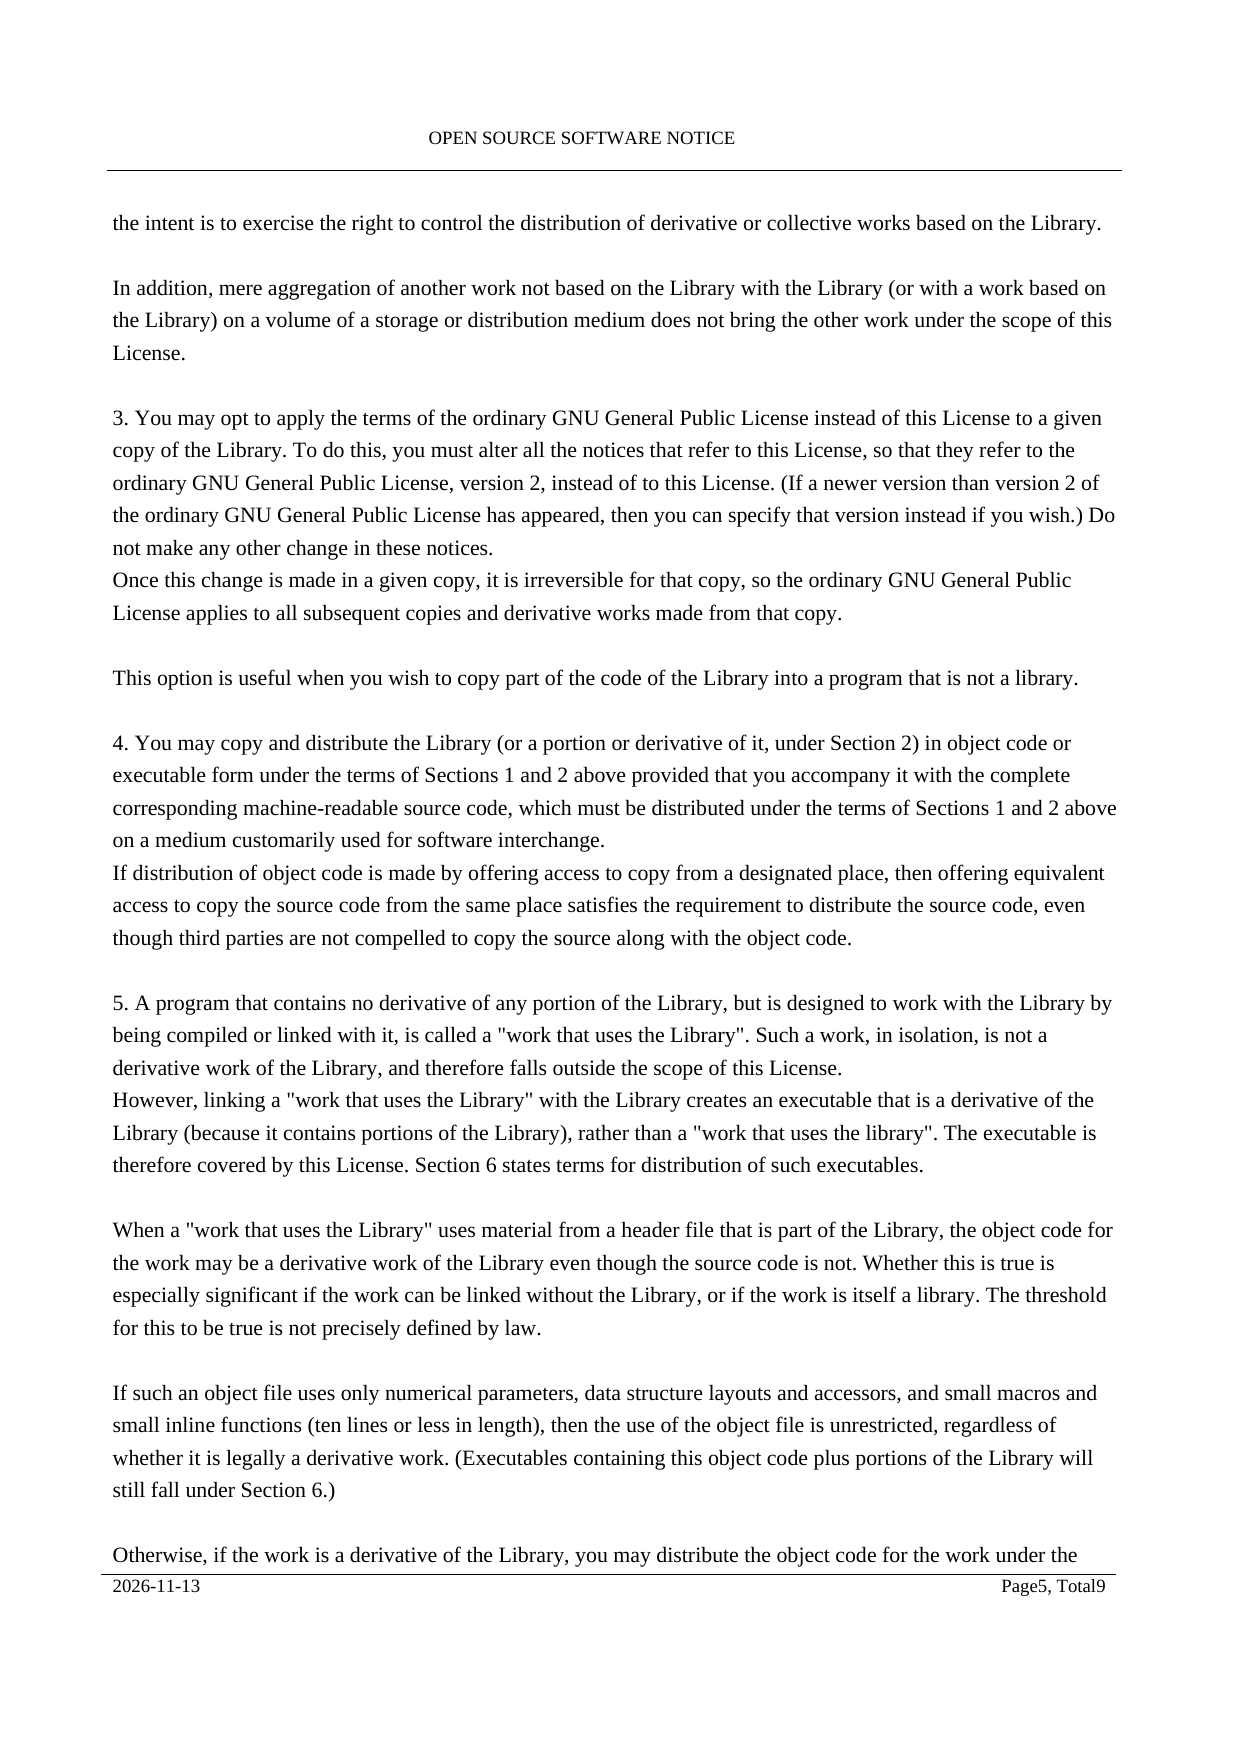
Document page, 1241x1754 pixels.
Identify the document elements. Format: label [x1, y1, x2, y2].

text [112, 206, 1128, 1571]
